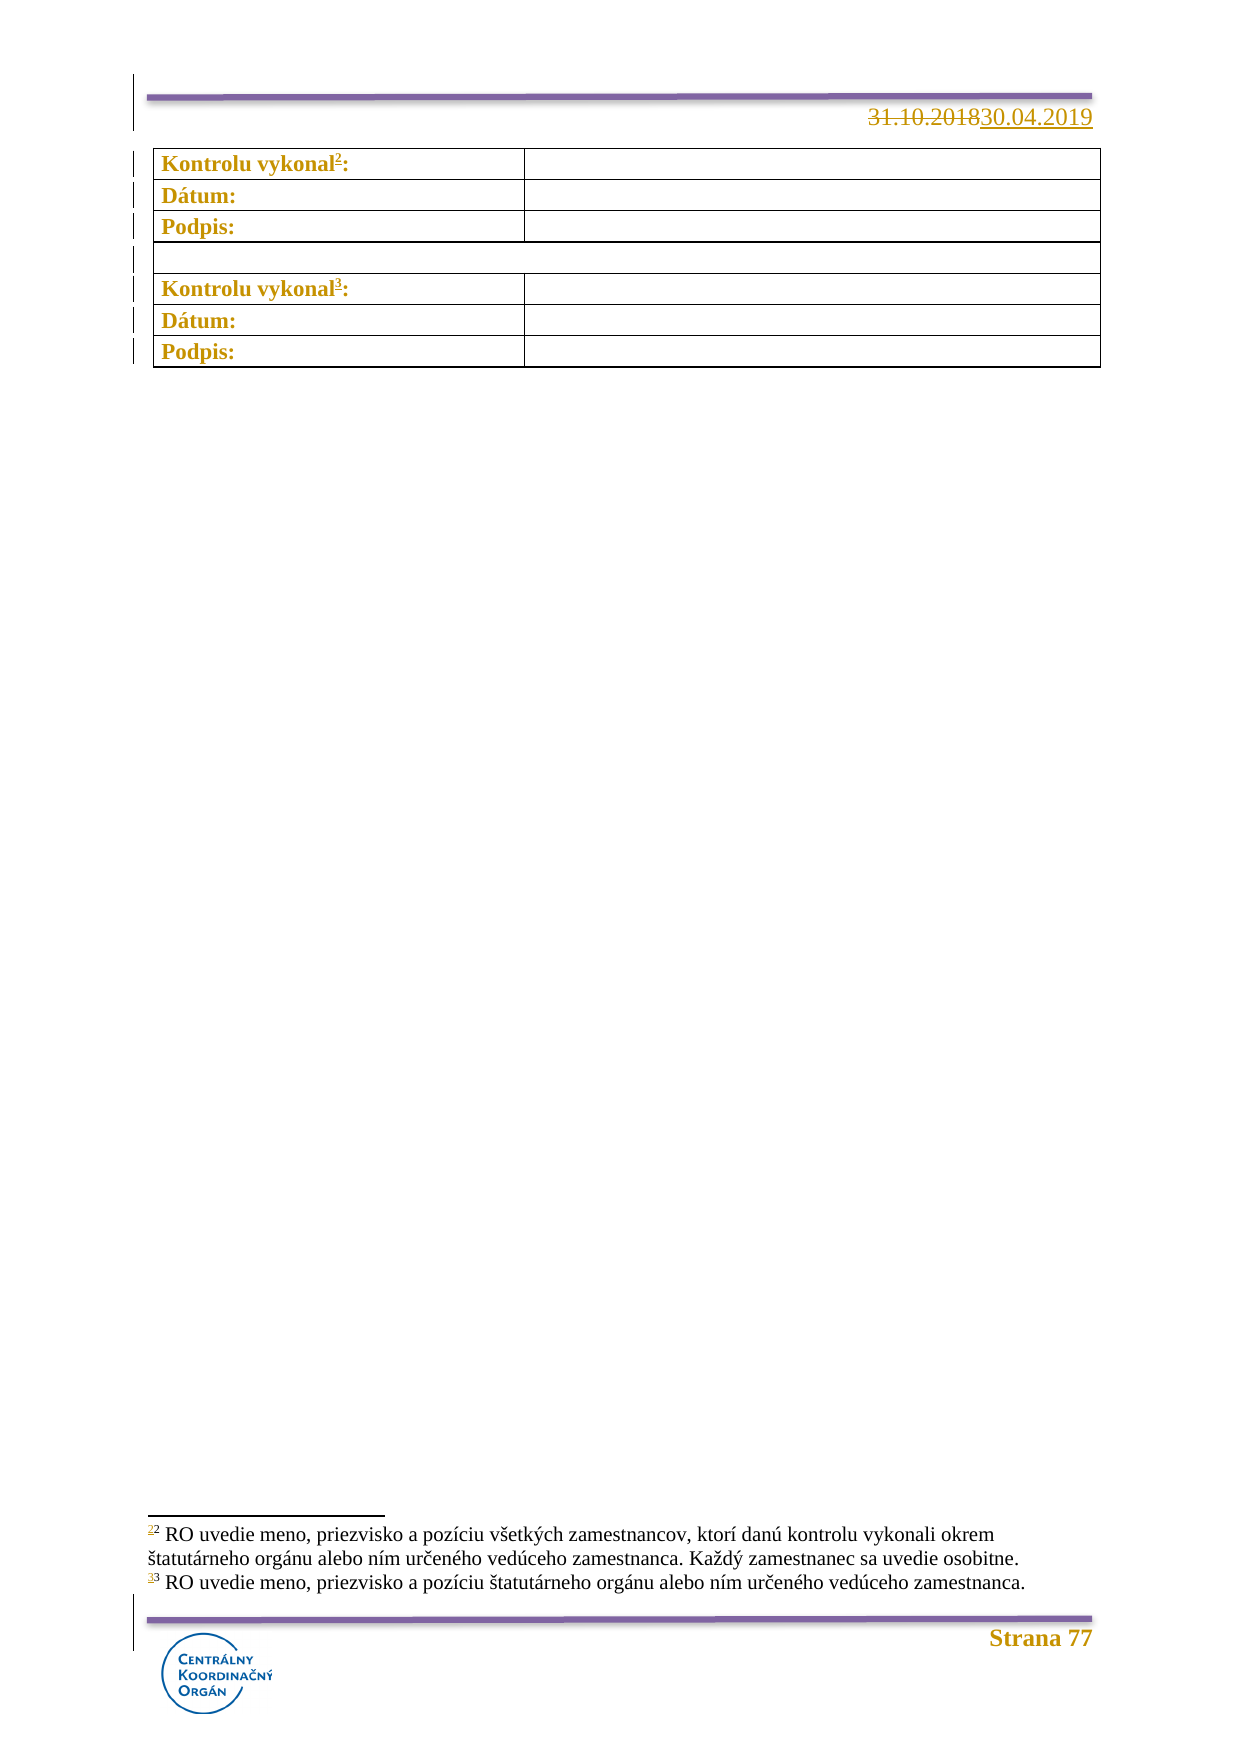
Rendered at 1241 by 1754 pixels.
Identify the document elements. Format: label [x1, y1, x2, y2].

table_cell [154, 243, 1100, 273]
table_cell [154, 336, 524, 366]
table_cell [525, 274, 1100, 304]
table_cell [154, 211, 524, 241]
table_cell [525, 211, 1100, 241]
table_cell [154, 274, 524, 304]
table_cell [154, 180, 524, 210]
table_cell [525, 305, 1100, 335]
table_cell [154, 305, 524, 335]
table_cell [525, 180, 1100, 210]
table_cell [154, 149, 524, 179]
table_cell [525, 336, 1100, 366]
picture [159, 1631, 272, 1713]
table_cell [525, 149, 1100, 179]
